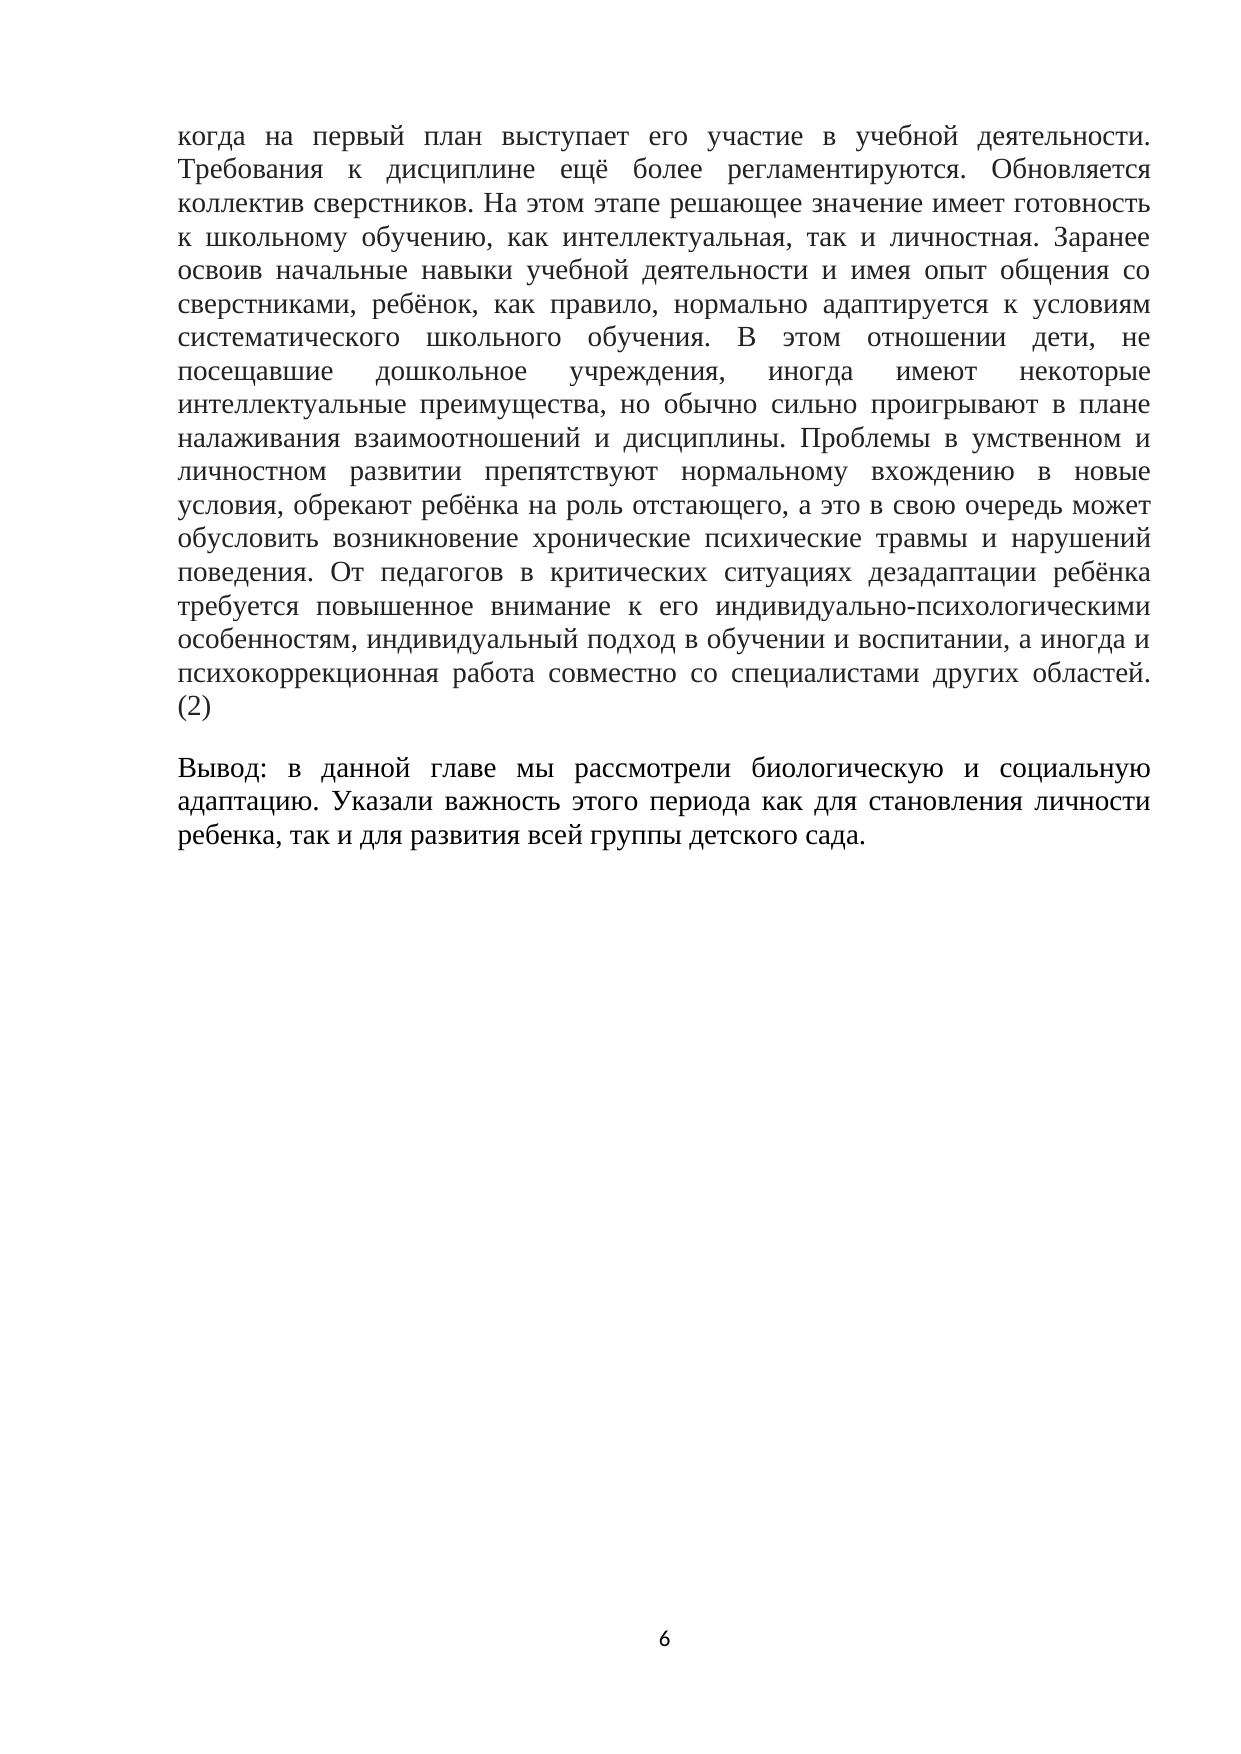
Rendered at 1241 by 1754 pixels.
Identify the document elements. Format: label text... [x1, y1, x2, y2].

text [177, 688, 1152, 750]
text Вывод: в данной главе мы рассмотрели биологическую и социальную адаптацию. Указали важность этого периода как для становления личности ребенка, так и для развития всей группы детского сада. [177, 750, 1152, 851]
